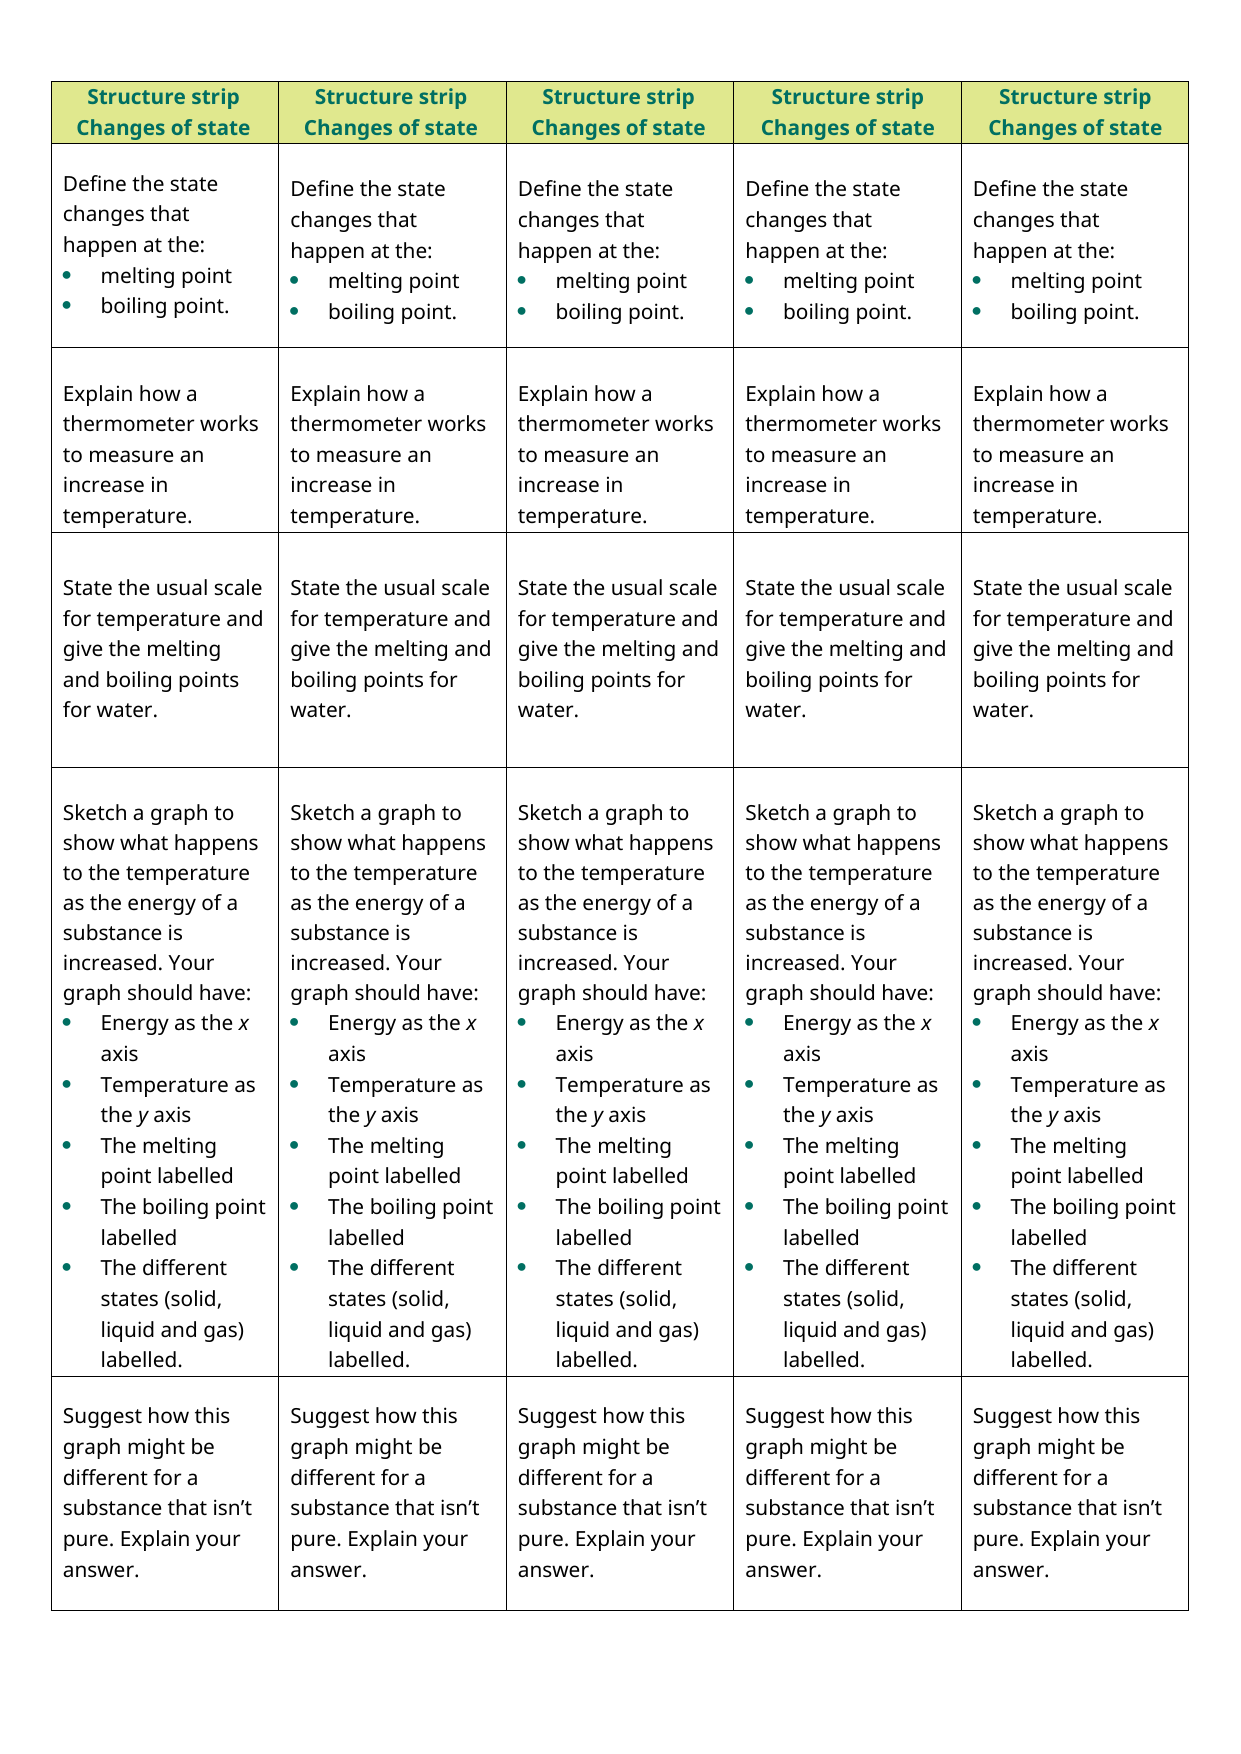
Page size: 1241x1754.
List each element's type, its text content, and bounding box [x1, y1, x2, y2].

table_cell State the usual scale for temperature and give the melting and boiling points for water. [962, 533, 1188, 767]
table_cell Suggest how this graph might be different for a substance that isn’t pure. Explain your answer. [279, 1377, 506, 1610]
table_cell State the usual scale for temperature and give the melting and boiling points for water. [52, 533, 278, 767]
table_cell Sketch a graph to show what happens to the temperature as the energy of a substance is increased. Your graph should have: Energy as the x axis Temperature as the y axis The melting point labelled The boiling point labelled The different states (solid, liquid and gas) labelled. [962, 768, 1188, 1376]
table_cell Explain how a thermometer works to measure an increase in temperature. [279, 348, 506, 532]
table_cell State the usual scale for temperature and give the melting and boiling points for water. [734, 533, 961, 767]
table_cell Sketch a graph to show what happens to the temperature as the energy of a substance is increased. Your graph should have: Energy as the x axis Temperature as the y axis The melting point labelled The boiling point labelled The different states (solid, liquid and gas) labelled. [52, 768, 278, 1376]
table_cell State the usual scale for temperature and give the melting and boiling points for water. [279, 533, 506, 767]
table_cell Explain how a thermometer works to measure an increase in temperature. [507, 348, 733, 532]
table_cell Explain how a thermometer works to measure an increase in temperature. [734, 348, 961, 532]
table_cell Define the state changes that happen at the: melting point boiling point. [52, 144, 278, 347]
table_header Structure strip Changes of state [279, 82, 506, 143]
table_cell Define the state changes that happen at the: melting point boiling point. [734, 144, 961, 347]
table_cell Suggest how this graph might be different for a substance that isn’t pure. Explain your answer. [507, 1377, 733, 1610]
table_cell Sketch a graph to show what happens to the temperature as the energy of a substance is increased. Your graph should have: Energy as the x axis Temperature as the y axis The melting point labelled The boiling point labelled The different states (solid, liquid and gas) labelled. [507, 768, 733, 1376]
table_cell Sketch a graph to show what happens to the temperature as the energy of a substance is increased. Your graph should have: Energy as the x axis Temperature as the y axis The melting point labelled The boiling point labelled The different states (solid, liquid and gas) labelled. [734, 768, 961, 1376]
table_header Structure strip Changes of state [734, 82, 961, 143]
table_cell Define the state changes that happen at the: melting point boiling point. [507, 144, 733, 347]
table_cell Define the state changes that happen at the: melting point boiling point. [279, 144, 506, 347]
table_cell State the usual scale for temperature and give the melting and boiling points for water. [507, 533, 733, 767]
table_cell Define the state changes that happen at the: melting point boiling point. [962, 144, 1188, 347]
table_cell Explain how a thermometer works to measure an increase in temperature. [52, 348, 278, 532]
table_cell Explain how a thermometer works to measure an increase in temperature. [962, 348, 1188, 532]
table_header Structure strip Changes of state [507, 82, 733, 143]
table_cell Suggest how this graph might be different for a substance that isn’t pure. Explain your answer. [734, 1377, 961, 1610]
table_header Structure strip Changes of state [52, 82, 278, 143]
table_cell Sketch a graph to show what happens to the temperature as the energy of a substance is increased. Your graph should have: Energy as the x axis Temperature as the y axis The melting point labelled The boiling point labelled The different states (solid, liquid and gas) labelled. [279, 768, 506, 1376]
table_cell Suggest how this graph might be different for a substance that isn’t pure. Explain your answer. [962, 1377, 1188, 1610]
table_header Structure strip Changes of state [962, 82, 1188, 143]
table_cell Suggest how this graph might be different for a substance that isn’t pure. Explain your answer. [52, 1377, 278, 1610]
